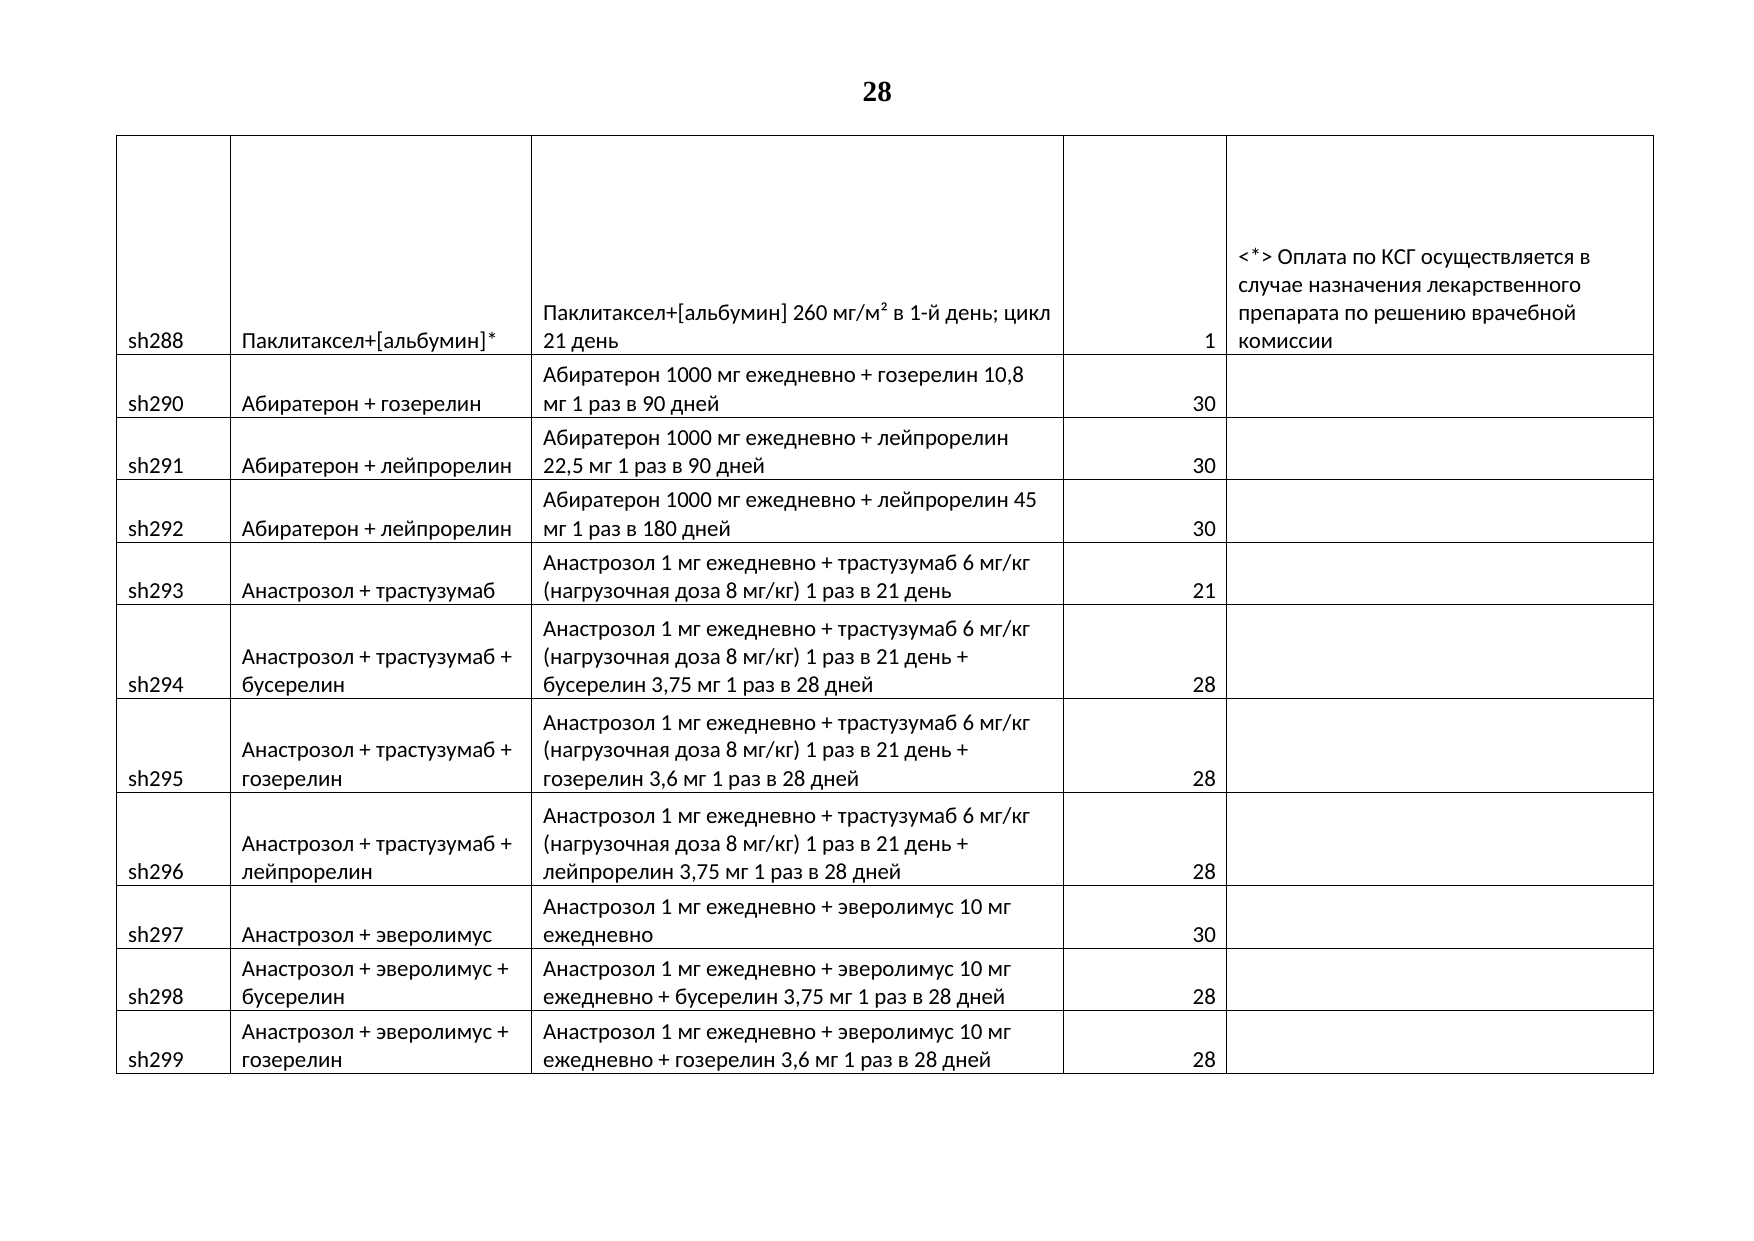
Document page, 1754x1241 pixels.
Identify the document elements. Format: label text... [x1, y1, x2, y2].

table_cell [1227, 355, 1653, 417]
table_cell 21 [1064, 543, 1226, 604]
table_cell Анастрозол + трастузумаб [231, 543, 531, 604]
table_cell Анастрозол 1 мг ежедневно + эверолимус 10 мг ежедневно [532, 886, 1063, 948]
table_cell [1227, 949, 1653, 1010]
table_cell sh292 [117, 480, 230, 542]
table_cell 30 [1064, 886, 1226, 948]
table_cell Абиратерон 1000 мг ежедневно + гозерелин 10,8 мг 1 раз в 90 дней [532, 355, 1063, 417]
table_cell Абиратерон 1000 мг ежедневно + лейпрорелин 45 мг 1 раз в 180 дней [532, 480, 1063, 542]
table_cell [1227, 605, 1653, 698]
table_cell [1227, 543, 1653, 604]
table_cell Паклитаксел+[альбумин] 260 мг/м² в 1-й день; цикл 21 день [532, 136, 1063, 354]
table_cell Анастрозол 1 мг ежедневно + трастузумаб 6 мг/кг (нагрузочная доза 8 мг/кг) 1 раз в 21 день + бусерелин 3,75 мг 1 раз в 28 дней [532, 605, 1063, 698]
table_cell Анастрозол 1 мг ежедневно + трастузумаб 6 мг/кг (нагрузочная доза 8 мг/кг) 1 раз в 21 день [532, 543, 1063, 604]
table_cell Анастрозол 1 мг ежедневно + эверолимус 10 мг ежедневно + гозерелин 3,6 мг 1 раз в 28 дней [532, 1011, 1063, 1073]
table_cell [1227, 1011, 1653, 1073]
table_cell Анастрозол + трастузумаб + бусерелин [231, 605, 531, 698]
table_cell [1227, 699, 1653, 792]
table_cell [1227, 480, 1653, 542]
table_cell 30 [1064, 418, 1226, 479]
table_cell Анастрозол + трастузумаб + лейпрорелин [231, 793, 531, 885]
table_cell Анастрозол 1 мг ежедневно + трастузумаб 6 мг/кг (нагрузочная доза 8 мг/кг) 1 раз в 21 день + гозерелин 3,6 мг 1 раз в 28 дней [532, 699, 1063, 792]
table_cell 28 [1064, 699, 1226, 792]
table_cell sh299 [117, 1011, 230, 1073]
table_cell 28 [1064, 605, 1226, 698]
table_cell 1 [1064, 136, 1226, 354]
table_cell Абиратерон 1000 мг ежедневно + лейпрорелин 22,5 мг 1 раз в 90 дней [532, 418, 1063, 479]
table_cell Анастрозол + трастузумаб + гозерелин [231, 699, 531, 792]
table_cell Паклитаксел+[альбумин]* [231, 136, 531, 354]
table_cell 28 [1064, 793, 1226, 885]
table_cell sh297 [117, 886, 230, 948]
table_cell sh288 [117, 136, 230, 354]
table_cell [1227, 793, 1653, 885]
table_cell 30 [1064, 355, 1226, 417]
table_cell sh290 [117, 355, 230, 417]
table_cell sh293 [117, 543, 230, 604]
table_cell sh294 [117, 605, 230, 698]
table_cell <*> Оплата по КСГ осуществляется в случае назначения лекарственного препарата по решению врачебной комиссии [1227, 136, 1653, 354]
table_cell Анастрозол 1 мг ежедневно + эверолимус 10 мг ежедневно + бусерелин 3,75 мг 1 раз в 28 дней [532, 949, 1063, 1010]
table_cell sh296 [117, 793, 230, 885]
table_cell Абиратерон + гозерелин [231, 355, 531, 417]
table_cell Анастрозол + эверолимус + гозерелин [231, 1011, 531, 1073]
table_cell Анастрозол + эверолимус [231, 886, 531, 948]
table_cell Анастрозол 1 мг ежедневно + трастузумаб 6 мг/кг (нагрузочная доза 8 мг/кг) 1 раз в 21 день + лейпрорелин 3,75 мг 1 раз в 28 дней [532, 793, 1063, 885]
table_cell 28 [1064, 1011, 1226, 1073]
table_cell Анастрозол + эверолимус + бусерелин [231, 949, 531, 1010]
table_cell Абиратерон + лейпрорелин [231, 480, 531, 542]
table_cell sh291 [117, 418, 230, 479]
table_cell sh295 [117, 699, 230, 792]
table_cell Абиратерон + лейпрорелин [231, 418, 531, 479]
table_cell [1227, 418, 1653, 479]
table_cell 28 [1064, 949, 1226, 1010]
table_cell 30 [1064, 480, 1226, 542]
table_cell [1227, 886, 1653, 948]
table_cell sh298 [117, 949, 230, 1010]
